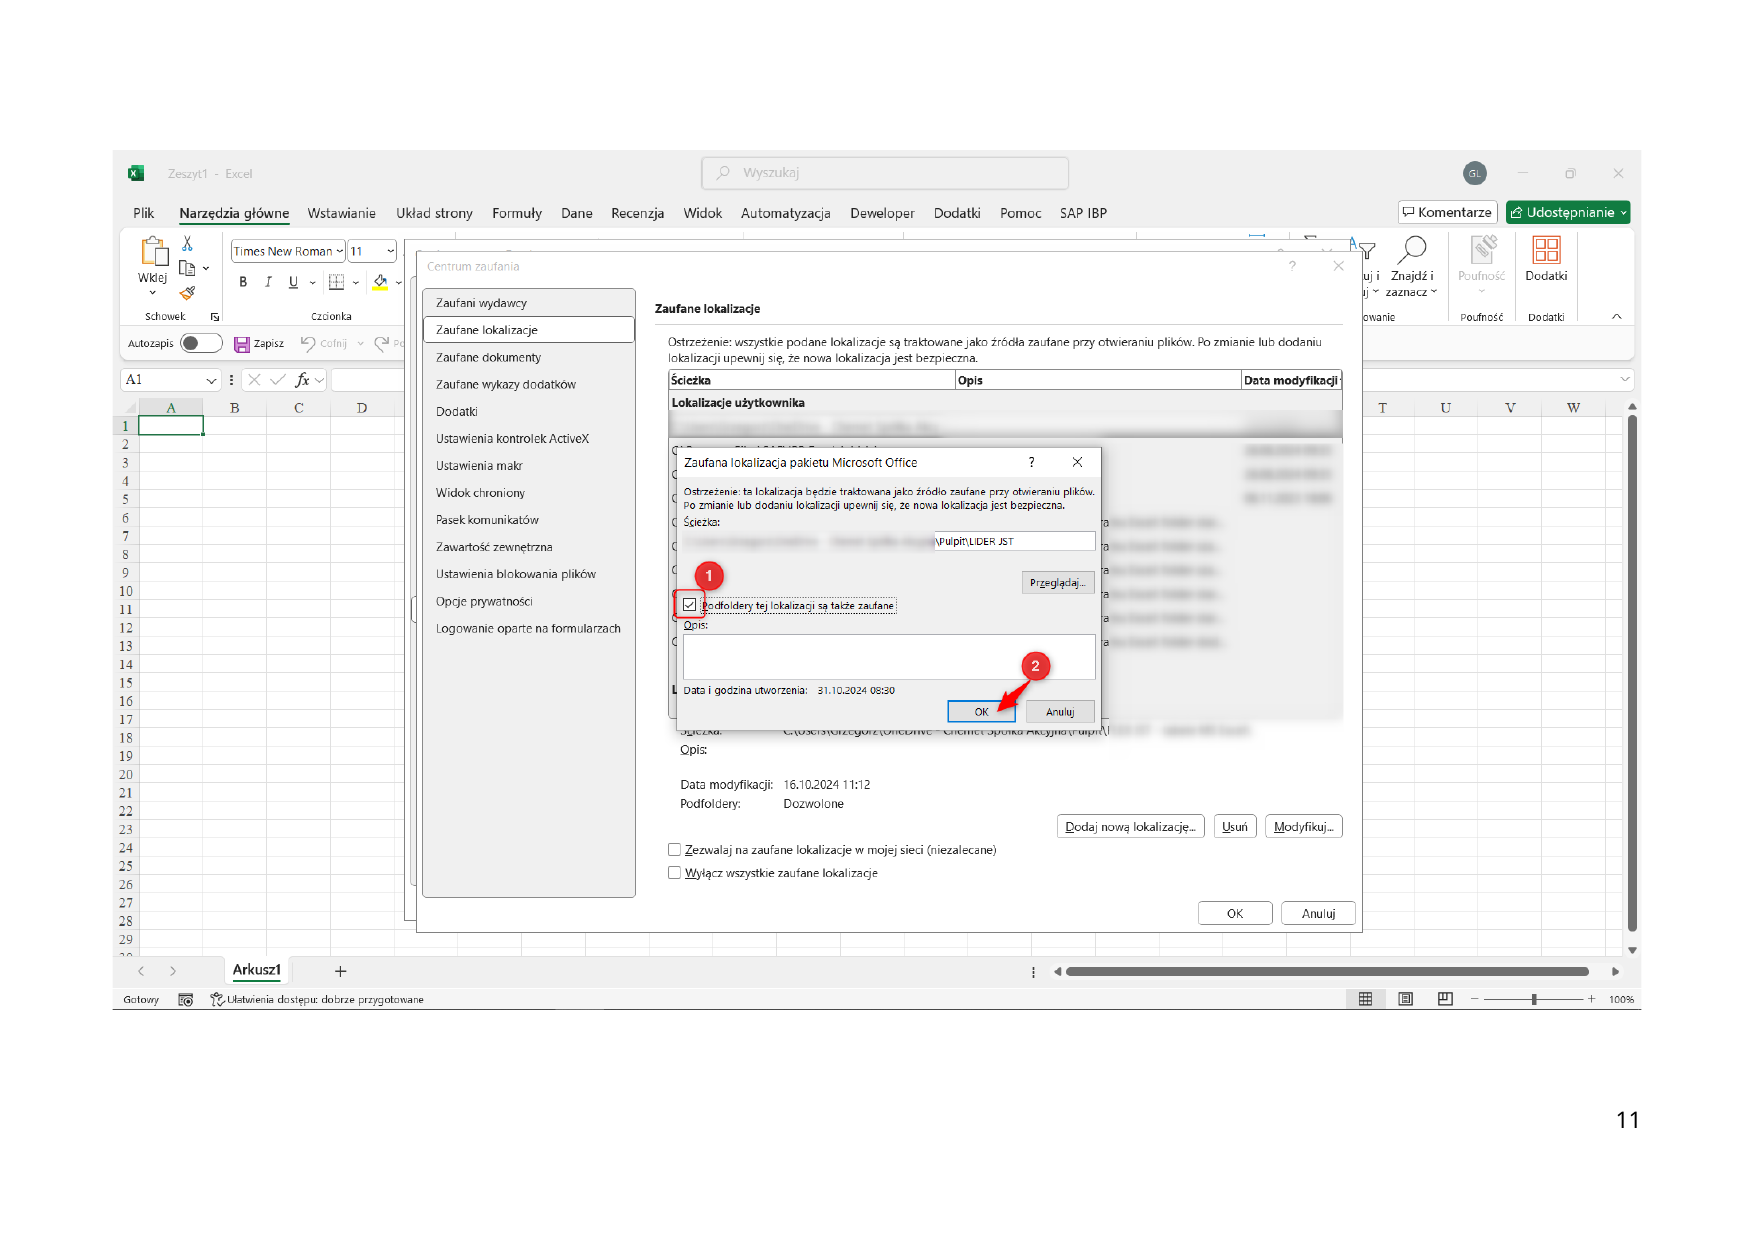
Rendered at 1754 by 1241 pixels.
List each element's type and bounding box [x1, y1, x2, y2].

picture [112, 150, 1642, 1010]
